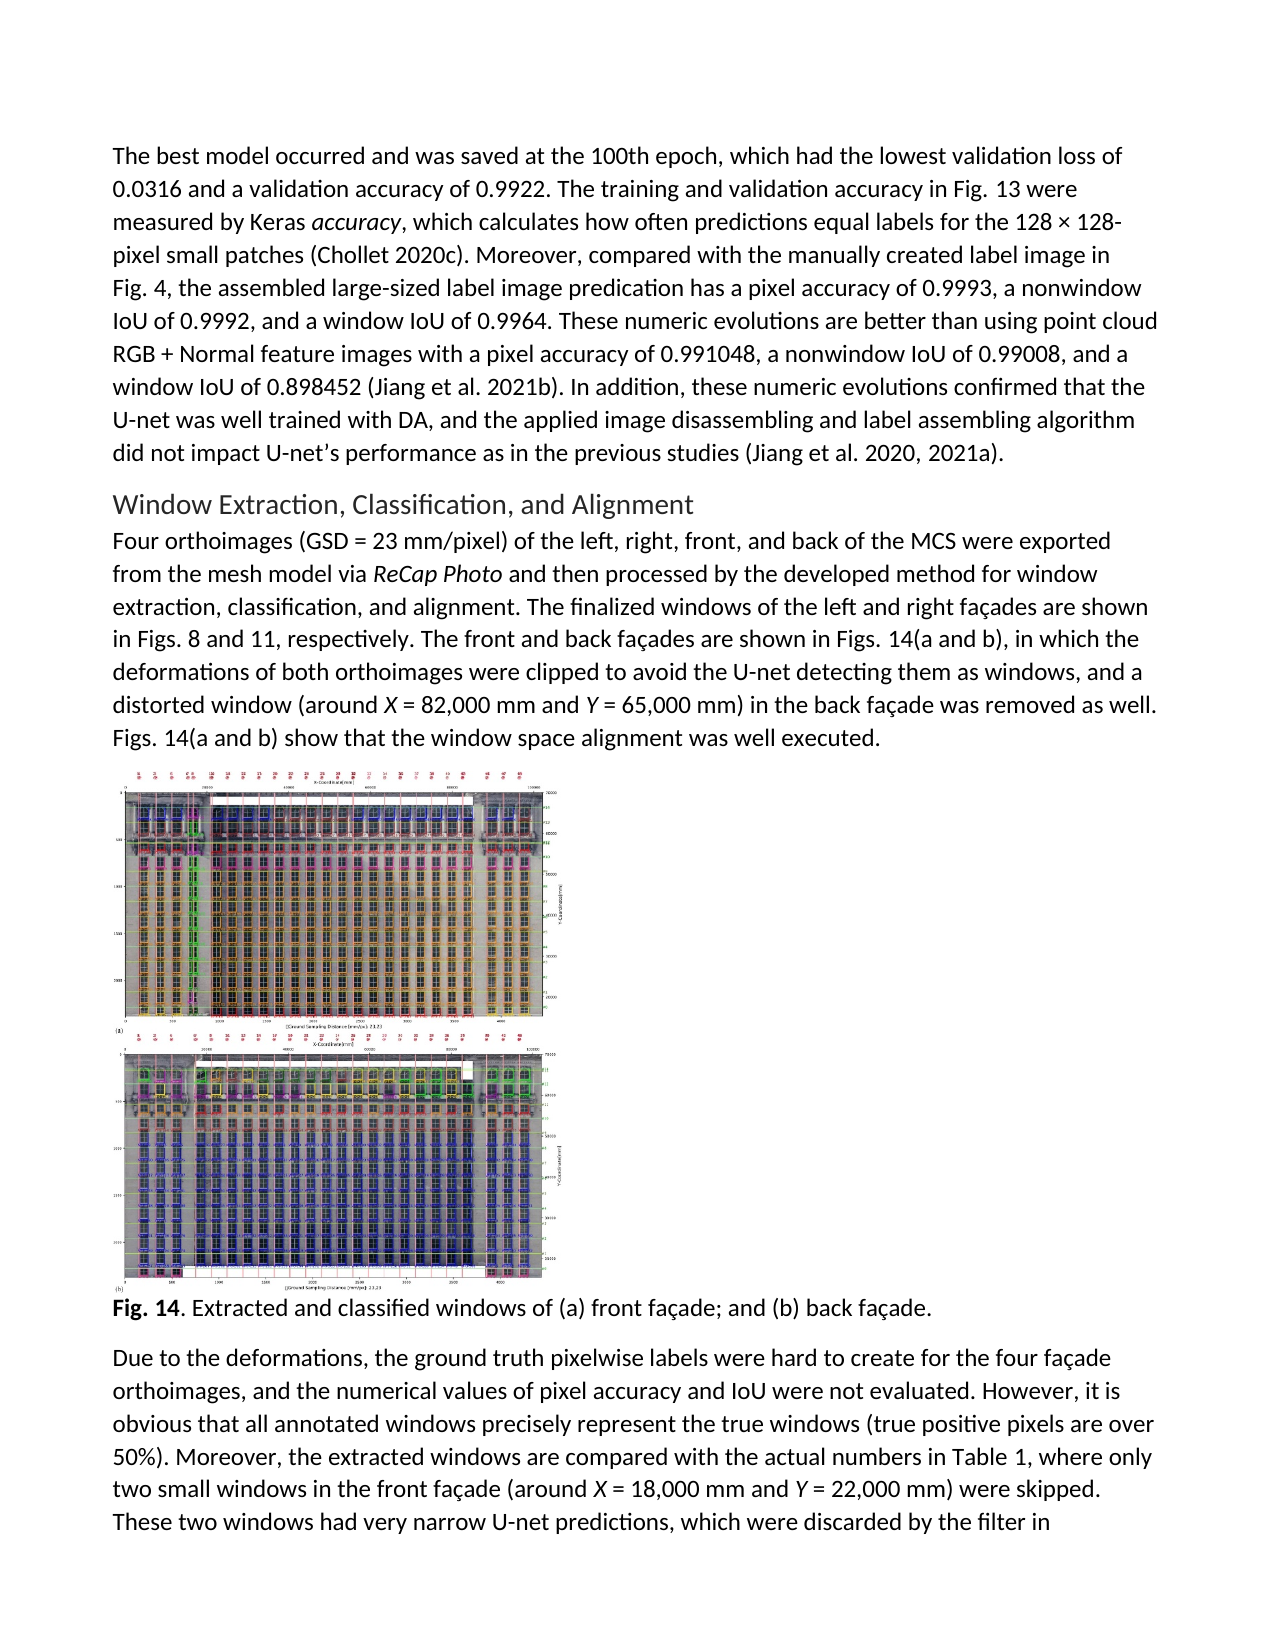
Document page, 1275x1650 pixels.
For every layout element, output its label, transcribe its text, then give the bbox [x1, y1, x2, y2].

subtitle Window Extraction, Classification, and Alignment [112, 486, 1162, 522]
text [112, 1342, 1162, 1537]
text The best model occurred and was saved at the 100th epoch, which had the lowest validation loss of 0.0316 and a validation accuracy of 0.9922. The training and validation accuracy in Fig. 13 were measured by Keras accuracy, which calculates how often predictions equal labels for the 128 × 128-pixel small patches (Chollet 2020c). Moreover, compared with the manually created label image in Fig. 4, the assembled large-sized label image predication has a pixel accuracy of 0.9993, a nonwindow IoU of 0.9992, and a window IoU of 0.9964. These numeric evolutions are better than using point cloud RGB + Normal feature images with a pixel accuracy of 0.991048, a nonwindow IoU of 0.99008, and a window IoU of 0.898452 (Jiang et al. 2021b). In addition, these numeric evolutions confirmed that the U-net was well trained with DA, and the applied image disassembling and label assembling algorithm did not impact U-net’s performance as in the previous studies (Jiang et al. 2020, 2021a). [112, 141, 1162, 467]
text Fig. 14. Extracted and classified windows of (a) front façade; and (b) back façade. [112, 1292, 1162, 1323]
picture [112, 771, 563, 1293]
text Four orthoimages (GSD = 23 mm/pixel) of the left, right, front, and back of the MCS were exported from the mesh model via ReCap Photo and then processed by the developed method for window extraction, classification, and alignment. The finalized windows of the left and right façades are shown in Figs. 8 and 11, respectively. The front and back façades are shown in Figs. 14(a and b), in which the deformations of both orthoimages were clipped to avoid the U-net detecting them as windows, and a distorted window (around X = 82,000 mm and Y = 65,000 mm) in the back façade was removed as well. Figs. 14(a and b) show that the window space alignment was well executed. [112, 525, 1162, 753]
